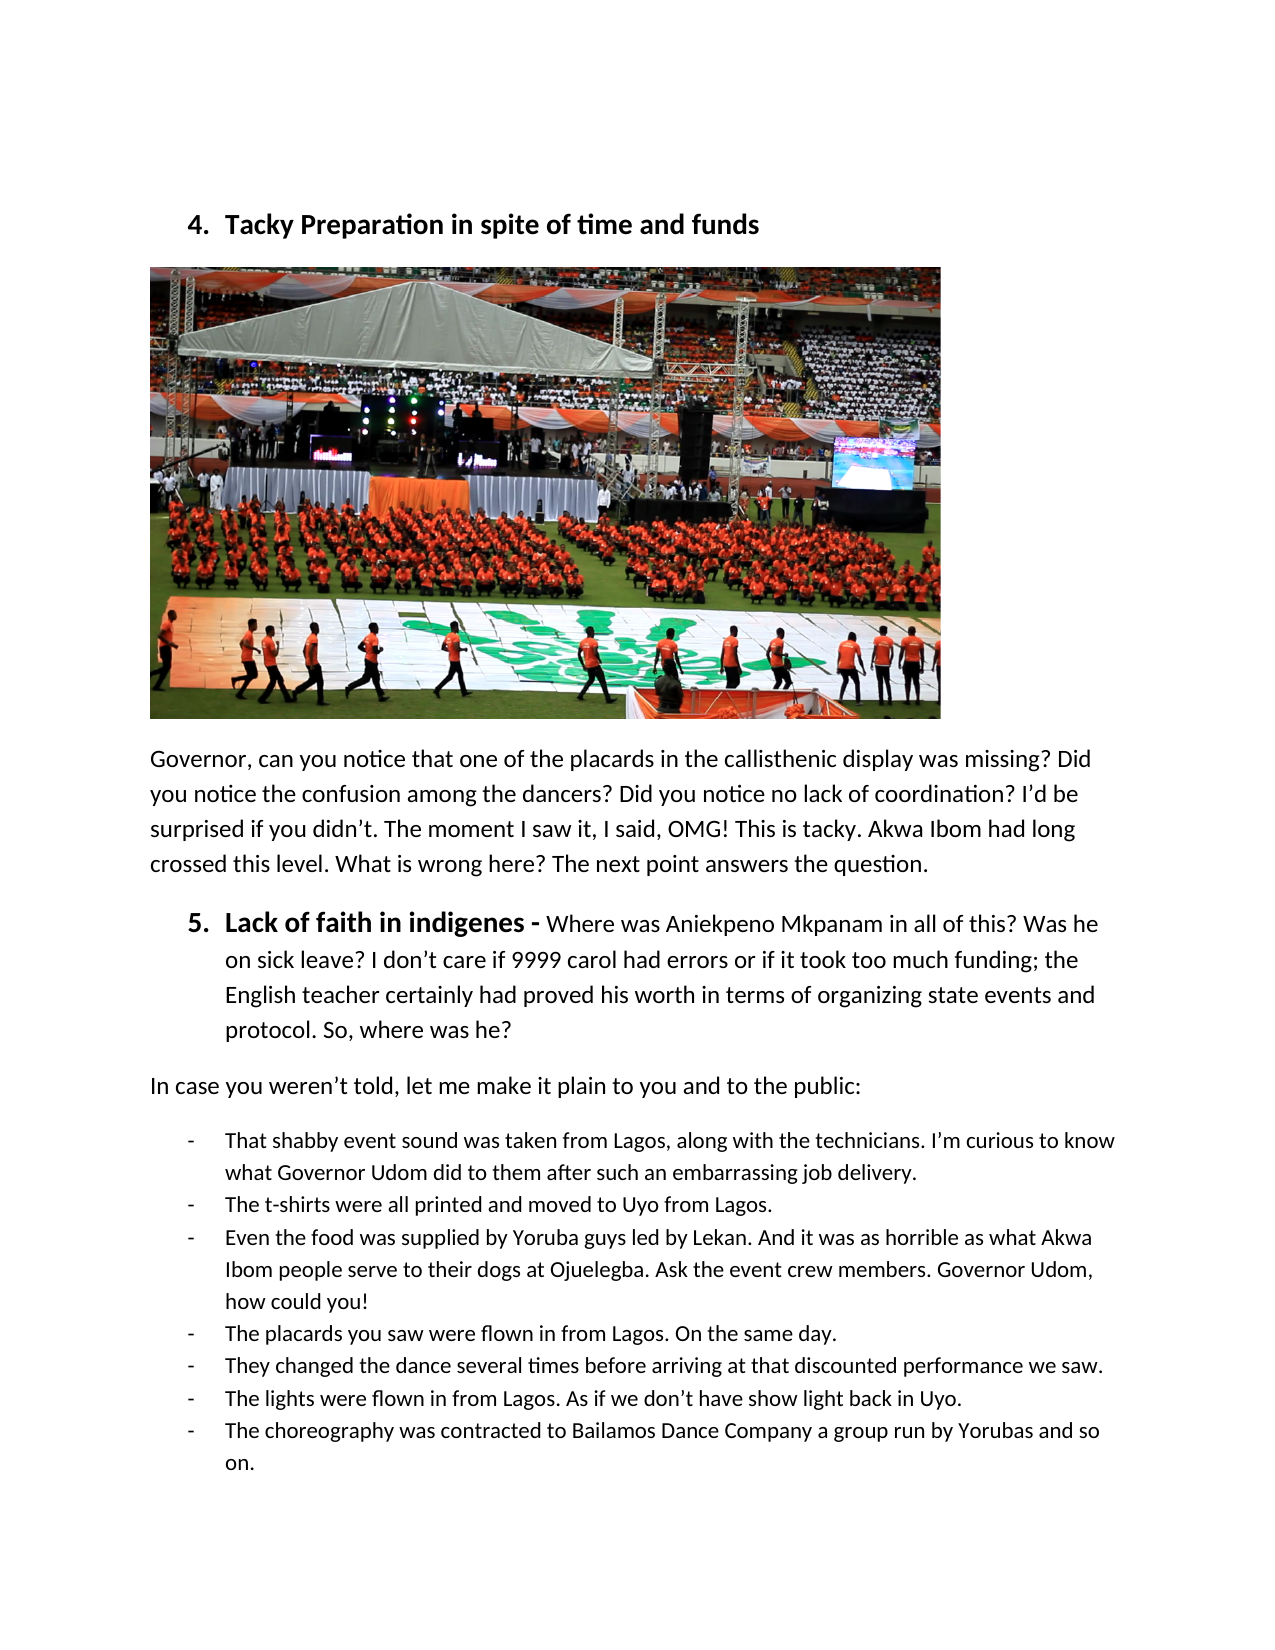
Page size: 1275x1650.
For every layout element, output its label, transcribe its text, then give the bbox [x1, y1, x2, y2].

list Even the food was supplied by Yoruba guys led by Lekan. And it was as horrible as what Akwa Ibom people serve to their dogs at Ojuelegba. Ask the event crew members. Governor Udom, how could you! [187, 1223, 1125, 1315]
list Tacky Preparation in spite of time and funds [187, 206, 1125, 241]
list Lack of faith in indigenes - Where was Aniekpeno Mkpanam in all of this? Was he on sick leave? I don’t care if 9999 carol had errors or if it took too much funding; the English teacher certainly had proved his worth in terms of organizing state events and protocol. So, where was he? [187, 904, 1125, 1045]
list The lights were flown in from Lagos. As if we don’t have show light back in Uyo. [187, 1384, 1125, 1412]
picture [150, 267, 941, 719]
text In case you weren’t told, let me make it plain to you and to the public: [150, 1070, 1125, 1101]
list The placards you saw were flown in from Lagos. On the same day. [187, 1319, 1125, 1347]
text Governor, can you notice that one of the placards in the callisthenic display was missing? Did you notice the confusion among the dancers? Did you notice no lack of coordination? I’d be surprised if you didn’t. The moment I saw it, I said, OMG! This is tacky. Akwa Ibom had long crossed this level. What is wrong here? The next point answers the question. [150, 744, 1125, 879]
list They changed the dance several times before arriving at that discounted performance we saw. [187, 1352, 1125, 1379]
list The choreography was contracted to Bailamos Dance Company a group run by Yorubas and so on. [187, 1416, 1125, 1476]
list That shabby event sound was taken from Lagos, along with the technicians. I’m curious to know what Governor Udom did to them after such an embarrassing job delivery. [187, 1126, 1125, 1186]
list The t-shirts were all printed and moved to Uyo from Lagos. [187, 1191, 1125, 1219]
